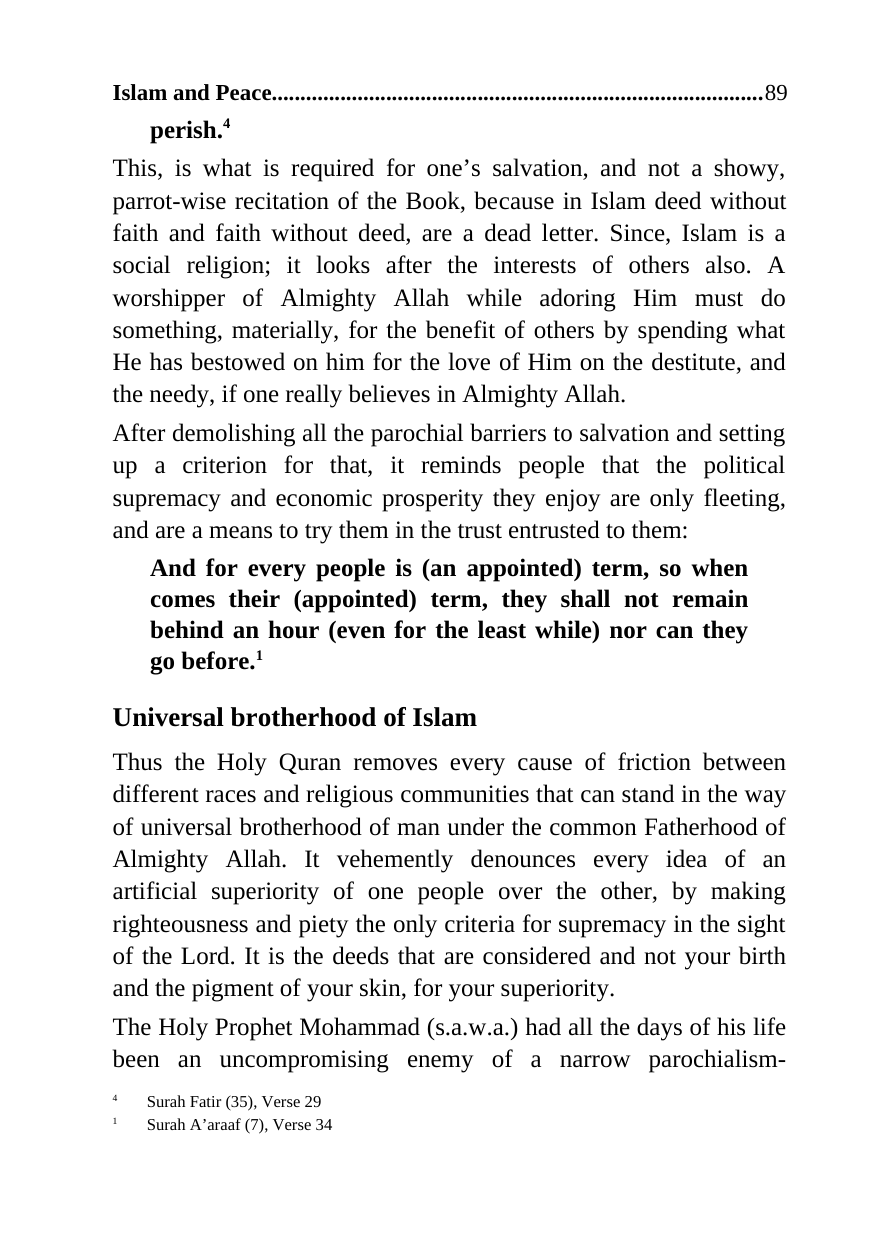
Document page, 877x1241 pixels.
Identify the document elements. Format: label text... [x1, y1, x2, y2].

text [150, 113, 749, 145]
text Thus the Holy Quran removes every cause of friction between different races and religious communities that can stand in the way of universal brotherhood of man under the common Fatherhood of Almighty Allah. It vehemently denounces every idea of an artificial superiority of one people over the other, by making righteousness and piety the only criteria for supremacy in the sight of the Lord. It is the deeds that are considered and not your birth and the pigment of your skin, for your superiority. [112, 745, 787, 1003]
text And for every people is (an appointed) term, so when comes their (appointed) term, they shall not remain behind an hour (even for the least while) nor can they go before. [150, 551, 749, 676]
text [112, 1009, 787, 1074]
text This, is what is required for one’s salvation, and not a showy, parrot-wise recitation of the Book, because in Islam deed without faith and faith without deed, are a dead letter. Since, Islam is a social religion; it looks after the interests of others also. A worshipper of Almighty Allah while adoring Him must do something, materially, for the benefit of others by spending what He has bestowed on him for the love of Him on the destitute, and the needy, if one really believes in Almighty Allah. [112, 151, 787, 409]
text After demolishing all the parochial barriers to salvation and setting up a criterion for that, it reminds people that the political supremacy and economic prosperity they enjoy are only fleeting, and are a means to try them in the trust entrusted to them: [112, 416, 787, 545]
subtitle Universal brotherhood of Islam [112, 701, 787, 732]
